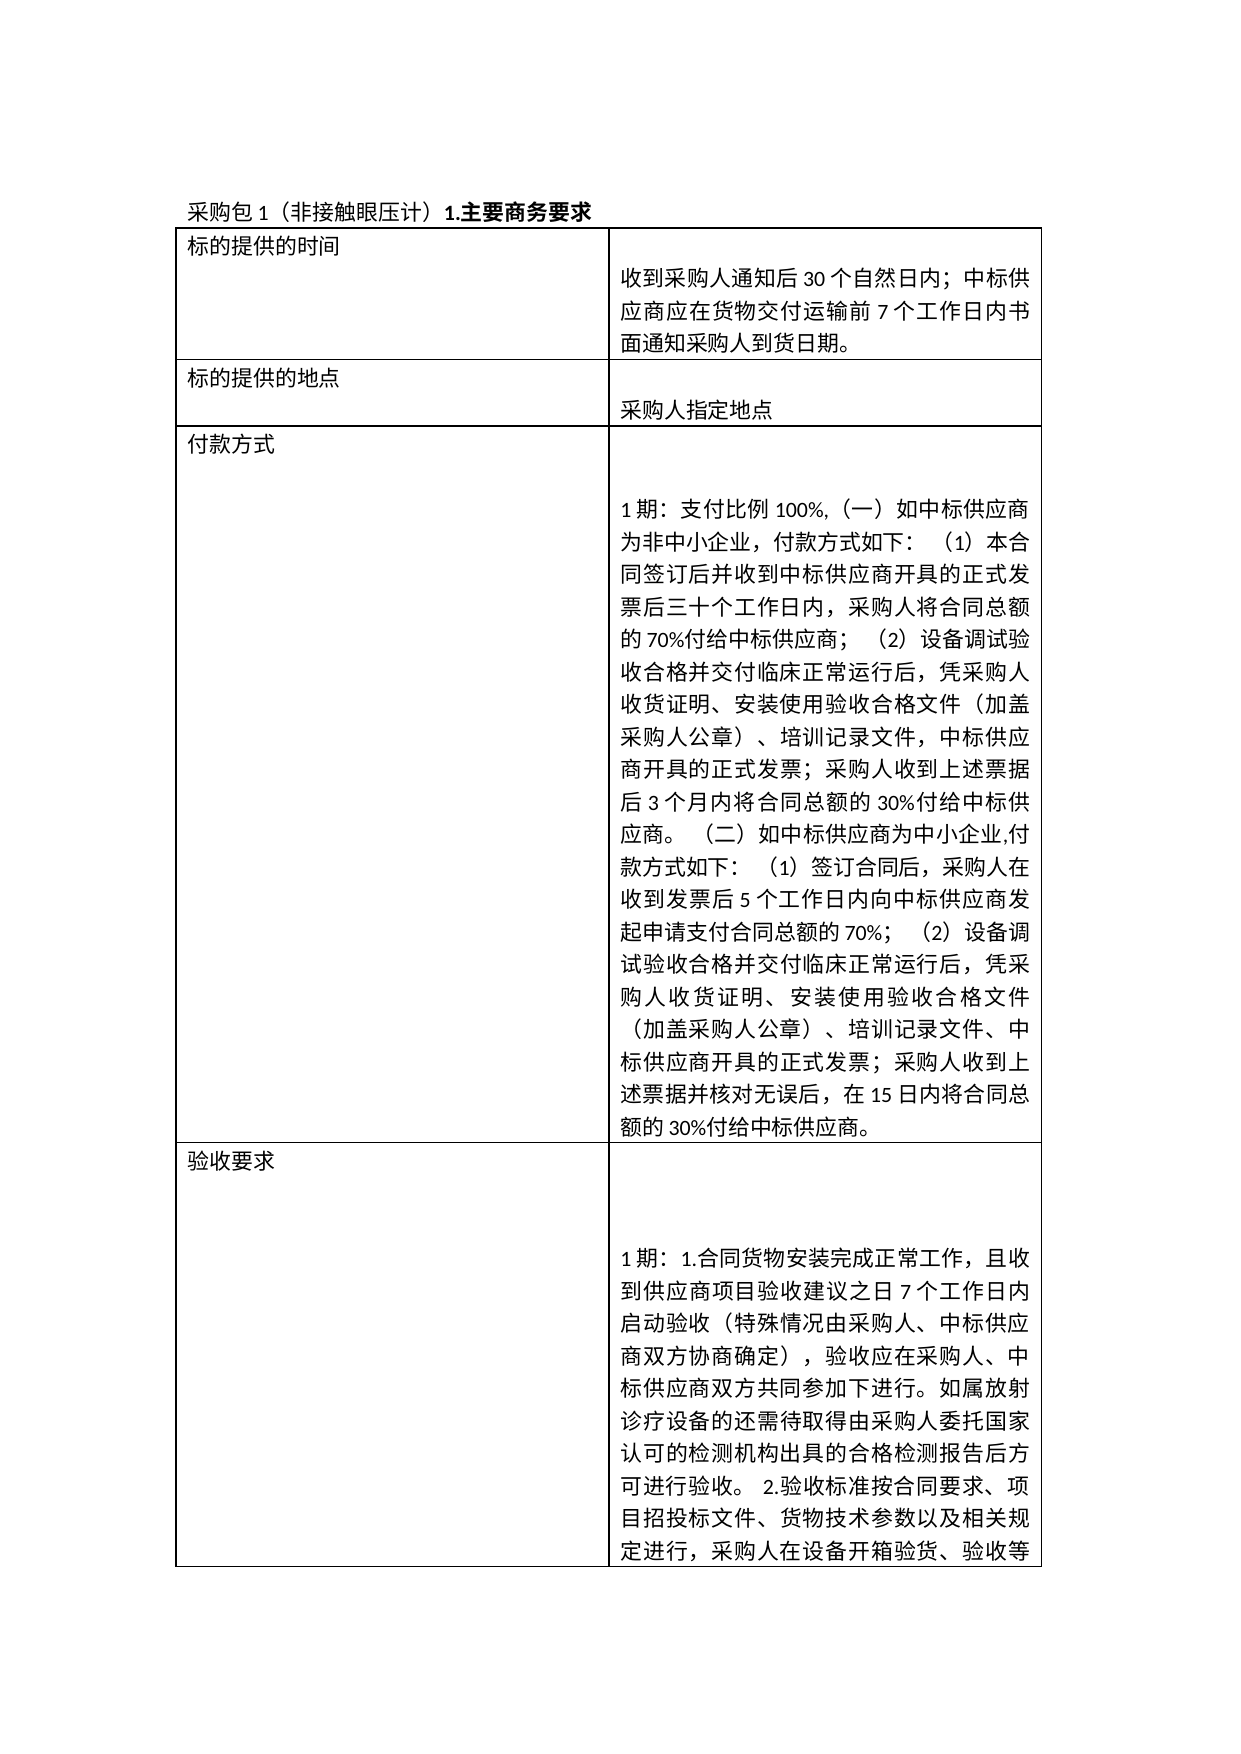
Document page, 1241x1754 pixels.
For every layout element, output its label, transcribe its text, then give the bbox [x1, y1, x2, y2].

table_cell 采购人指定地点 [610, 360, 1041, 425]
table_cell 付款方式 [177, 427, 608, 1142]
table_cell 标的提供的地点 [177, 360, 608, 425]
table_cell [610, 1143, 1041, 1566]
text 采购包1（非接触眼压计）1.主要商务要求 [187, 194, 1053, 227]
table_header 标的提供的时间 [177, 229, 608, 358]
table_header 收到采购人通知后30个自然日内；中标供应商应在货物交付运输前7个工作日内书面通知采购人到货日期。 [610, 229, 1041, 358]
table_cell 1期：支付比例100%,（一）如中标供应商为非中小企业，付款方式如下： （1）本合同签订后并收到中标供应商开具的正式发票后三十个工作日内，采购人将合同总额的70%付给中标供应商； （2）设备调试验收合格并交付临床正常运行后，凭采购人收货证明、安装使用验收合格文件（加盖采购人公章）、培训记录文件，中标供应商开具的正式发票；采购人收到上述票据后3个月内将合同总额的30%付给中标供应商。 （二）如中标供应商为中小企业,付款方式如下： （1）签订合同后，采购人在收到发票后5个工作日内向中标供应商发起申请支付合同总额的70%； （2）设备调试验收合格并交付临床正常运行后，凭采购人收货证明、安装使用验收合格文件（加盖采购人公章）、培训记录文件、中标供应商开具的正式发票；采购人收到上述票据并核对无误后，在15日内将合同总额的30%付给中标供应商。 [610, 427, 1041, 1142]
table_cell 验收要求 [177, 1143, 608, 1566]
